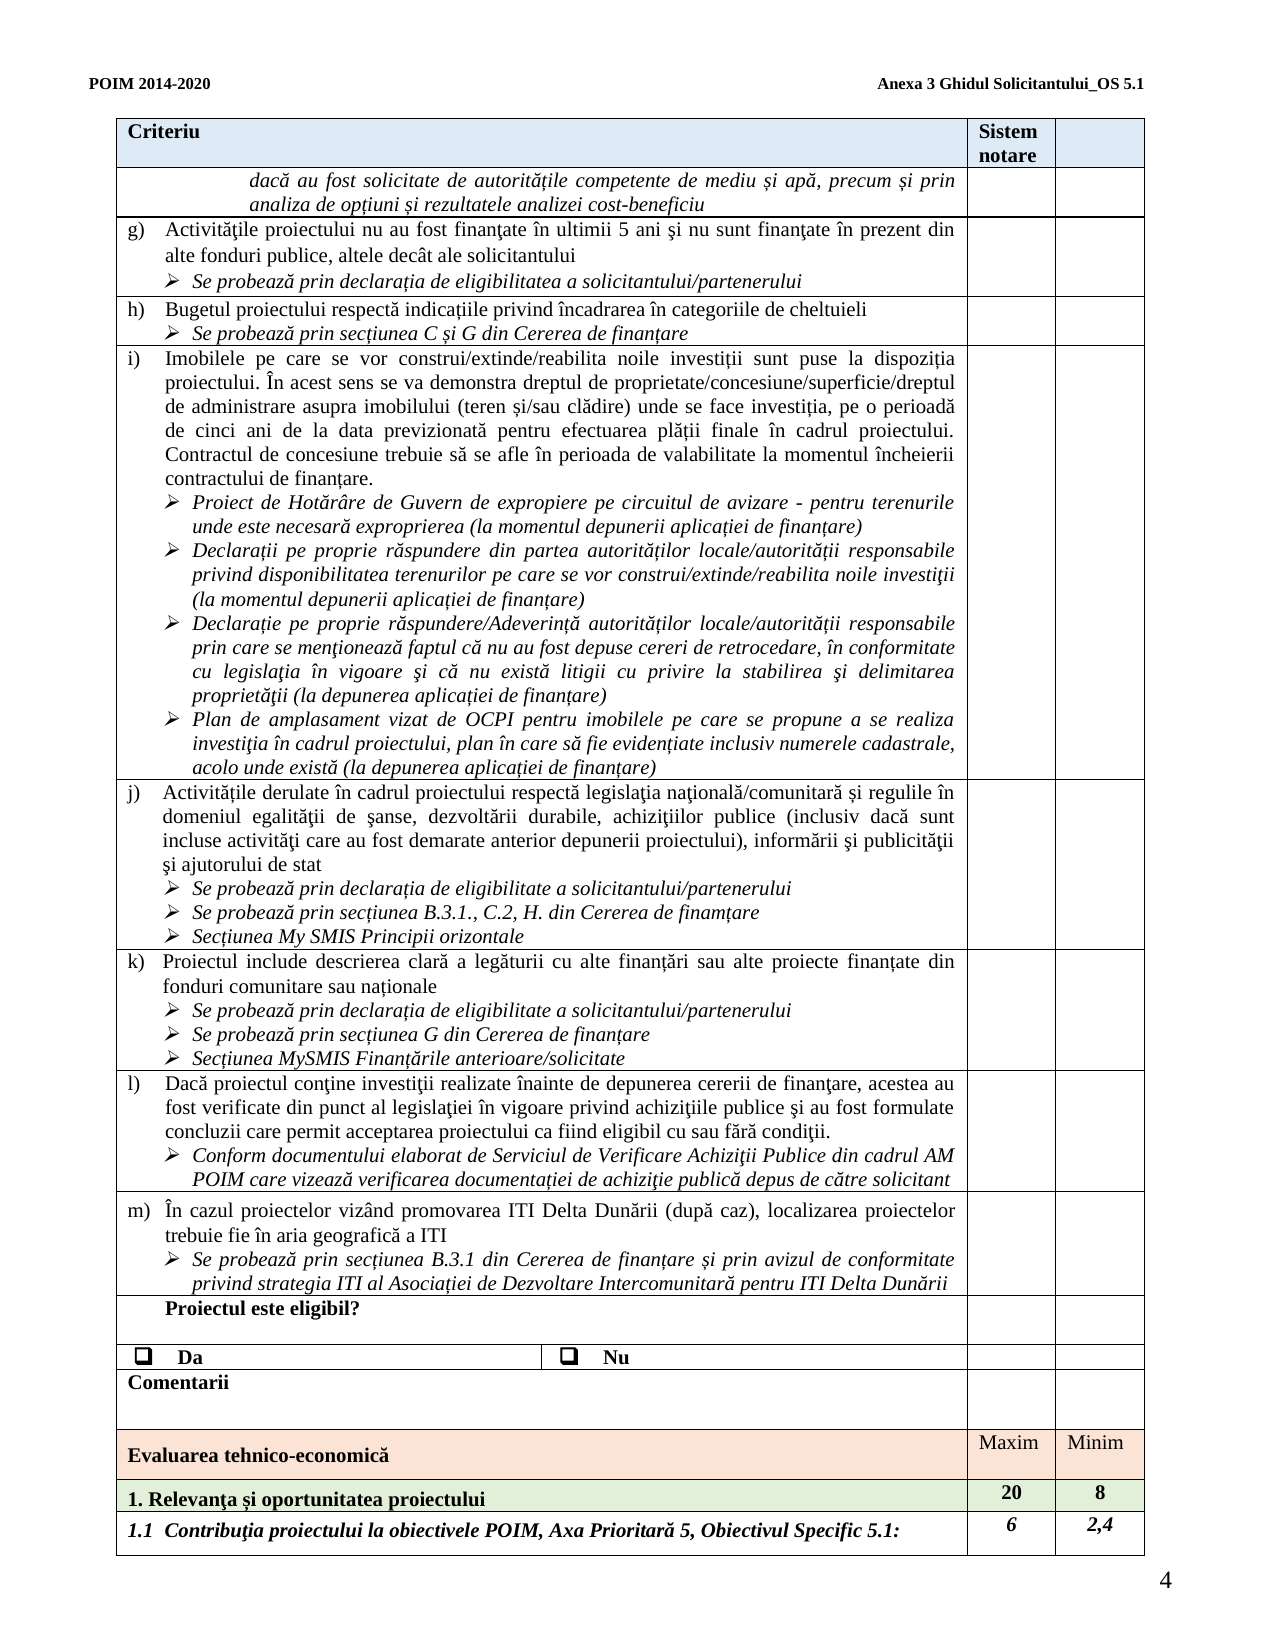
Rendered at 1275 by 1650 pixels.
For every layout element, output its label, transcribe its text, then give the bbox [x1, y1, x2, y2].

table_cell 8 [1056, 1480, 1144, 1511]
table_cell [968, 780, 1055, 948]
table_cell 20 [968, 1480, 1055, 1511]
table_cell [968, 1370, 1055, 1429]
table_cell [968, 168, 1055, 216]
table_cell [1056, 1296, 1144, 1344]
table_cell [968, 297, 1055, 345]
table_cell [968, 1192, 1055, 1295]
table_header [1056, 119, 1144, 167]
table_cell Minim [1056, 1430, 1144, 1479]
table_cell În cazul proiectelor vizând promovarea ITI Delta Dunării (după caz), localizarea proiectelor trebuie fie în aria geografică a ITI Se probează prin secțiunea B.3.1 din Cererea de finanțare și prin avizul de conformitate privind strategia ITI al Asociației de Dezvoltare Intercomunitară pentru ITI Delta Dunării [117, 1192, 967, 1295]
table_cell [968, 346, 1055, 779]
table_cell Comentarii [117, 1370, 967, 1429]
table_cell [1056, 346, 1144, 779]
table_cell Contribuţia proiectului la obiectivele POIM, Axa Prioritară 5, Obiectivul Specific 5.1: [117, 1512, 967, 1555]
table_cell [968, 1345, 1055, 1369]
table_cell [1056, 168, 1144, 216]
table_cell [1056, 218, 1144, 296]
table_cell Imobilele pe care se vor construi/extinde/reabilita noile investiții sunt puse la dispoziția proiectului. În acest sens se va demonstra dreptul de proprietate/concesiune/superficie/dreptul de administrare asupra imobilului (teren și/sau clădire) unde se face investiția, pe o perioadă de cinci ani de la data previzionată pentru efectuarea plății finale în cadrul proiectului. Contractul de concesiune trebuie să se afle în perioada de valabilitate la momentul încheierii contractului de finanțare. Proiect de Hotărâre de Guvern de expropiere pe circuitul de avizare - pentru terenurile unde este necesară exproprierea (la momentul depunerii aplicației de finanțare) Declarații pe proprie răspundere din partea autorităților locale/autorității responsabile privind disponibilitatea terenurilor pe care se vor construi/extinde/reabilita noile investiţii (la momentul depunerii aplicației de finanțare) Declarație pe proprie răspundere/Adeverință autorităților locale/autorității responsabile prin care se menţionează faptul că nu au fost depuse cereri de retrocedare, în conformitate cu legislaţia în vigoare şi că nu există litigii cu privire la stabilirea şi delimitarea proprietăţii (la depunerea aplicației de finanțare) Plan de amplasament vizat de OCPI pentru imobilele pe care se propune a se realiza investiţia în cadrul proiectului, plan în care să fie evidențiate inclusiv numerele cadastrale, acolo unde există (la depunerea aplicației de finanțare) [117, 346, 967, 779]
table_cell Dacă proiectul conţine investiţii realizate înainte de depunerea cererii de finanţare, acestea au fost verificate din punct al legislaţiei în vigoare privind achiziţiile publice şi au fost formulate concluzii care permit acceptarea proiectului ca fiind eligibil cu sau fără condiţii. Conform documentului elaborat de Serviciul de Verificare Achiziţii Publice din cadrul AM POIM care vizează verificarea documentației de achiziţie publică depus de către solicitant [117, 1071, 967, 1191]
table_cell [117, 168, 967, 216]
table_cell Activităţile proiectului nu au fost finanţate în ultimii 5 ani şi nu sunt finanţate în prezent din alte fonduri publice, altele decât ale solicitantului Se probează prin declarația de eligibilitatea a solicitantului/partenerului [117, 218, 967, 296]
table_cell 1. Relevanţa și oportunitatea proiectului [117, 1480, 967, 1511]
table_cell [1056, 1345, 1144, 1369]
table_cell [968, 1071, 1055, 1191]
table_cell [1056, 1192, 1144, 1295]
table_cell Activitățile derulate în cadrul proiectului respectă legislaţia naţională/comunitară și regulile în domeniul egalităţii de şanse, dezvoltării durabile, achiziţiilor publice (inclusiv dacă sunt incluse activităţi care au fost demarate anterior depunerii proiectului), informării şi publicităţii şi ajutorului de stat Se probează prin declarația de eligibilitate a solicitantului/partenerului Se probează prin secțiunea B.3.1., C.2, H. din Cererea de finamțare Secțiunea My SMIS Principii orizontale [117, 780, 967, 948]
table_header Criteriu [117, 119, 967, 167]
table_cell Maxim [968, 1430, 1055, 1479]
table_cell [968, 1296, 1055, 1344]
table_cell [1056, 1370, 1144, 1429]
table_cell [1056, 950, 1144, 1070]
table_cell [968, 950, 1055, 1070]
table_cell [968, 218, 1055, 296]
table_header Sistem notare [968, 119, 1055, 167]
table_cell Proiectul include descrierea clară a legăturii cu alte finanțări sau alte proiecte finanțate din fonduri comunitare sau naționale Se probează prin declarația de eligibilitate a solicitantului/partenerului Se probează prin secțiunea G din Cererea de finanțare Secțiunea MySMIS Finanțările anterioare/solicitate [117, 950, 967, 1070]
table_cell Evaluarea tehnico-economică [117, 1430, 967, 1479]
table_cell [1056, 297, 1144, 345]
table_cell Nu [542, 1345, 967, 1369]
table_cell 6 [968, 1512, 1055, 1555]
table_cell 2,4 [1056, 1512, 1144, 1555]
table_cell [1056, 1071, 1144, 1191]
table_cell Da [117, 1345, 541, 1369]
table_cell Bugetul proiectului respectă indicațiile privind încadrarea în categoriile de cheltuieli Se probează prin secțiunea C și G din Cererea de finanțare [117, 297, 967, 345]
table_cell [1056, 780, 1144, 948]
table_cell Proiectul este eligibil? [117, 1296, 967, 1344]
